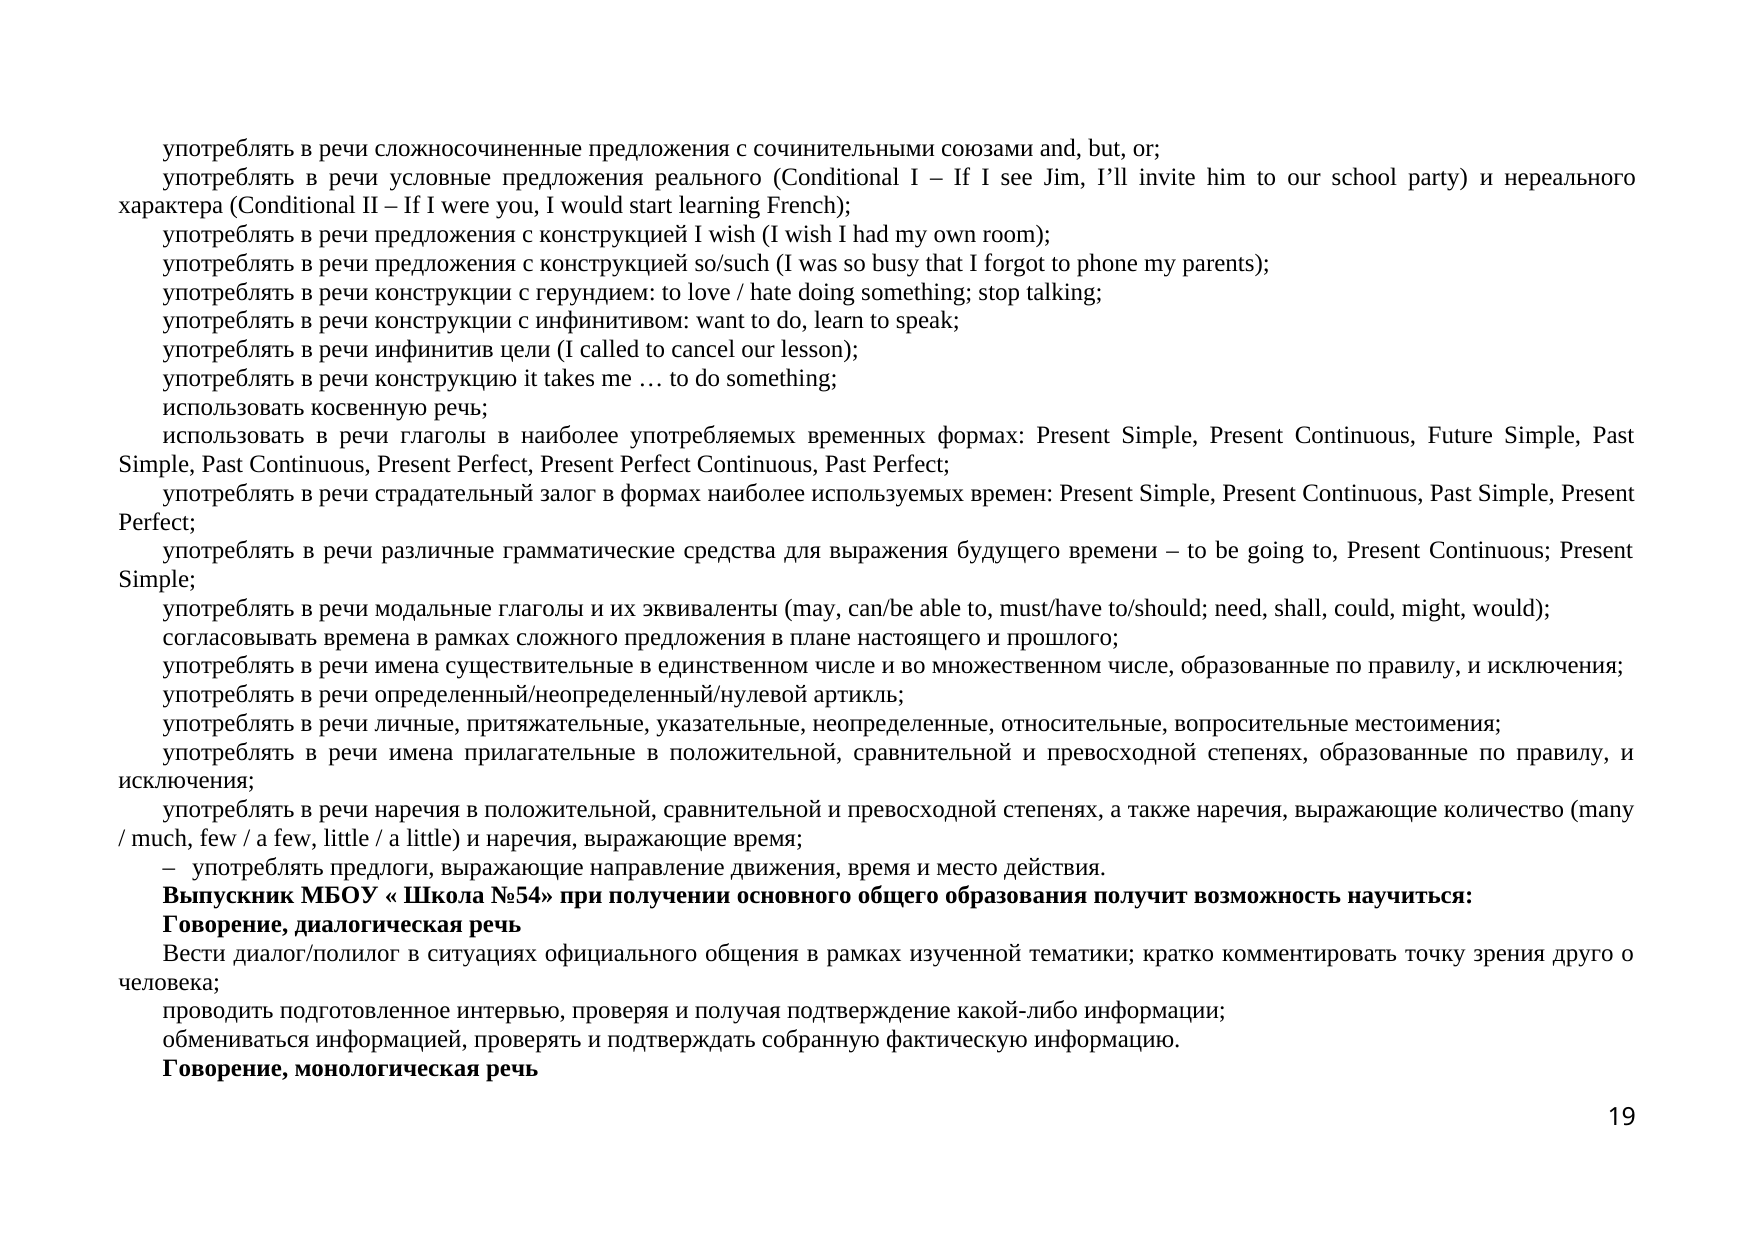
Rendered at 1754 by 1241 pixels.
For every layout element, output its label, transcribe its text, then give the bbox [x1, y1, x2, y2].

list употреблять в речи сложносочиненные предложения с сочинительными союзами and, but, or; [118, 133, 1636, 162]
list употреблять в речи условные предложения реального (Conditional I – If I see Jim, I’ll invite him to our school party) и нереального характера (Conditional II – If I were you, I would start learning French); [118, 162, 1636, 219]
list Вести диалог/полилог в ситуациях официального общения в рамках изученной тематики; кратко комментировать точку зрения друго о человека; [118, 938, 1636, 995]
list употреблять в речи конструкции с герундием: to love / hate doing something; stop talking; [118, 277, 1636, 305]
list употреблять в речи имена существительные в единственном числе и во множественном числе, образованные по правилу, и исключения; [118, 650, 1636, 679]
list употреблять в речи страдательный залог в формах наиболее используемых времен: Present Simple, Present Continuous, Past Simple, Present Perfect; [118, 478, 1636, 535]
list согласовывать времена в рамках сложного предложения в плане настоящего и прошлого; [118, 622, 1636, 650]
list Выпускник МБОУ « Школа №54» при получении основного общего образования получит возможность научиться: [118, 880, 1636, 909]
list употреблять в речи конструкции с инфинитивом: want to do, learn to speak; [118, 305, 1636, 334]
list употреблять предлоги, выражающие направление движения, время и место действия. [118, 852, 1636, 880]
list употреблять в речи личные, притяжательные, указательные, неопределенные, относительные, вопросительные местоимения; [118, 708, 1636, 737]
list использовать в речи глаголы в наиболее употребляемых временных формах: Present Simple, Present Continuous, Future Simple, Past Simple, Past Continuous, Present Perfect, Present Perfect Continuous, Past Perfect; [118, 420, 1636, 478]
list обмениваться информацией, проверять и подтверждать собранную фактическую информацию. [118, 1024, 1636, 1053]
list употреблять в речи имена прилагательные в положительной, сравнительной и превосходной степенях, образованные по правилу, и исключения; [118, 737, 1636, 794]
text Говорение, диалогическая речь [118, 909, 1636, 938]
list употреблять в речи различные грамматические средства для выражения будущего времени – to be going to, Present Continuous; Present Simple; [118, 535, 1636, 593]
list употреблять в речи предложения с конструкцией so/such (I was so busy that I forgot to phone my parents); [118, 248, 1636, 277]
list употреблять в речи конструкцию it takes me … to do something; [118, 363, 1636, 392]
list употреблять в речи инфинитив цели (I called to cancel our lesson); [118, 334, 1636, 363]
list употреблять в речи определенный/неопределенный/нулевой артикль; [118, 679, 1636, 708]
list употреблять в речи модальные глаголы и их эквиваленты (may, can/be able to, must/have to/should; need, shall, could, might, would); [118, 593, 1636, 622]
list проводить подготовленное интервью, проверяя и получая подтверждение какой-либо информации; [118, 995, 1636, 1024]
list употреблять в речи предложения с конструкцией I wish (I wish I had my own room); [118, 219, 1636, 248]
list употреблять в речи наречия в положительной, сравнительной и превосходной степенях, а также наречия, выражающие количество (many / much, few / a few, little / a little) и наречия, выражающие время; [118, 794, 1636, 852]
list использовать косвенную речь; [118, 392, 1636, 420]
text Говорение, монологическая речь [118, 1053, 1636, 1082]
